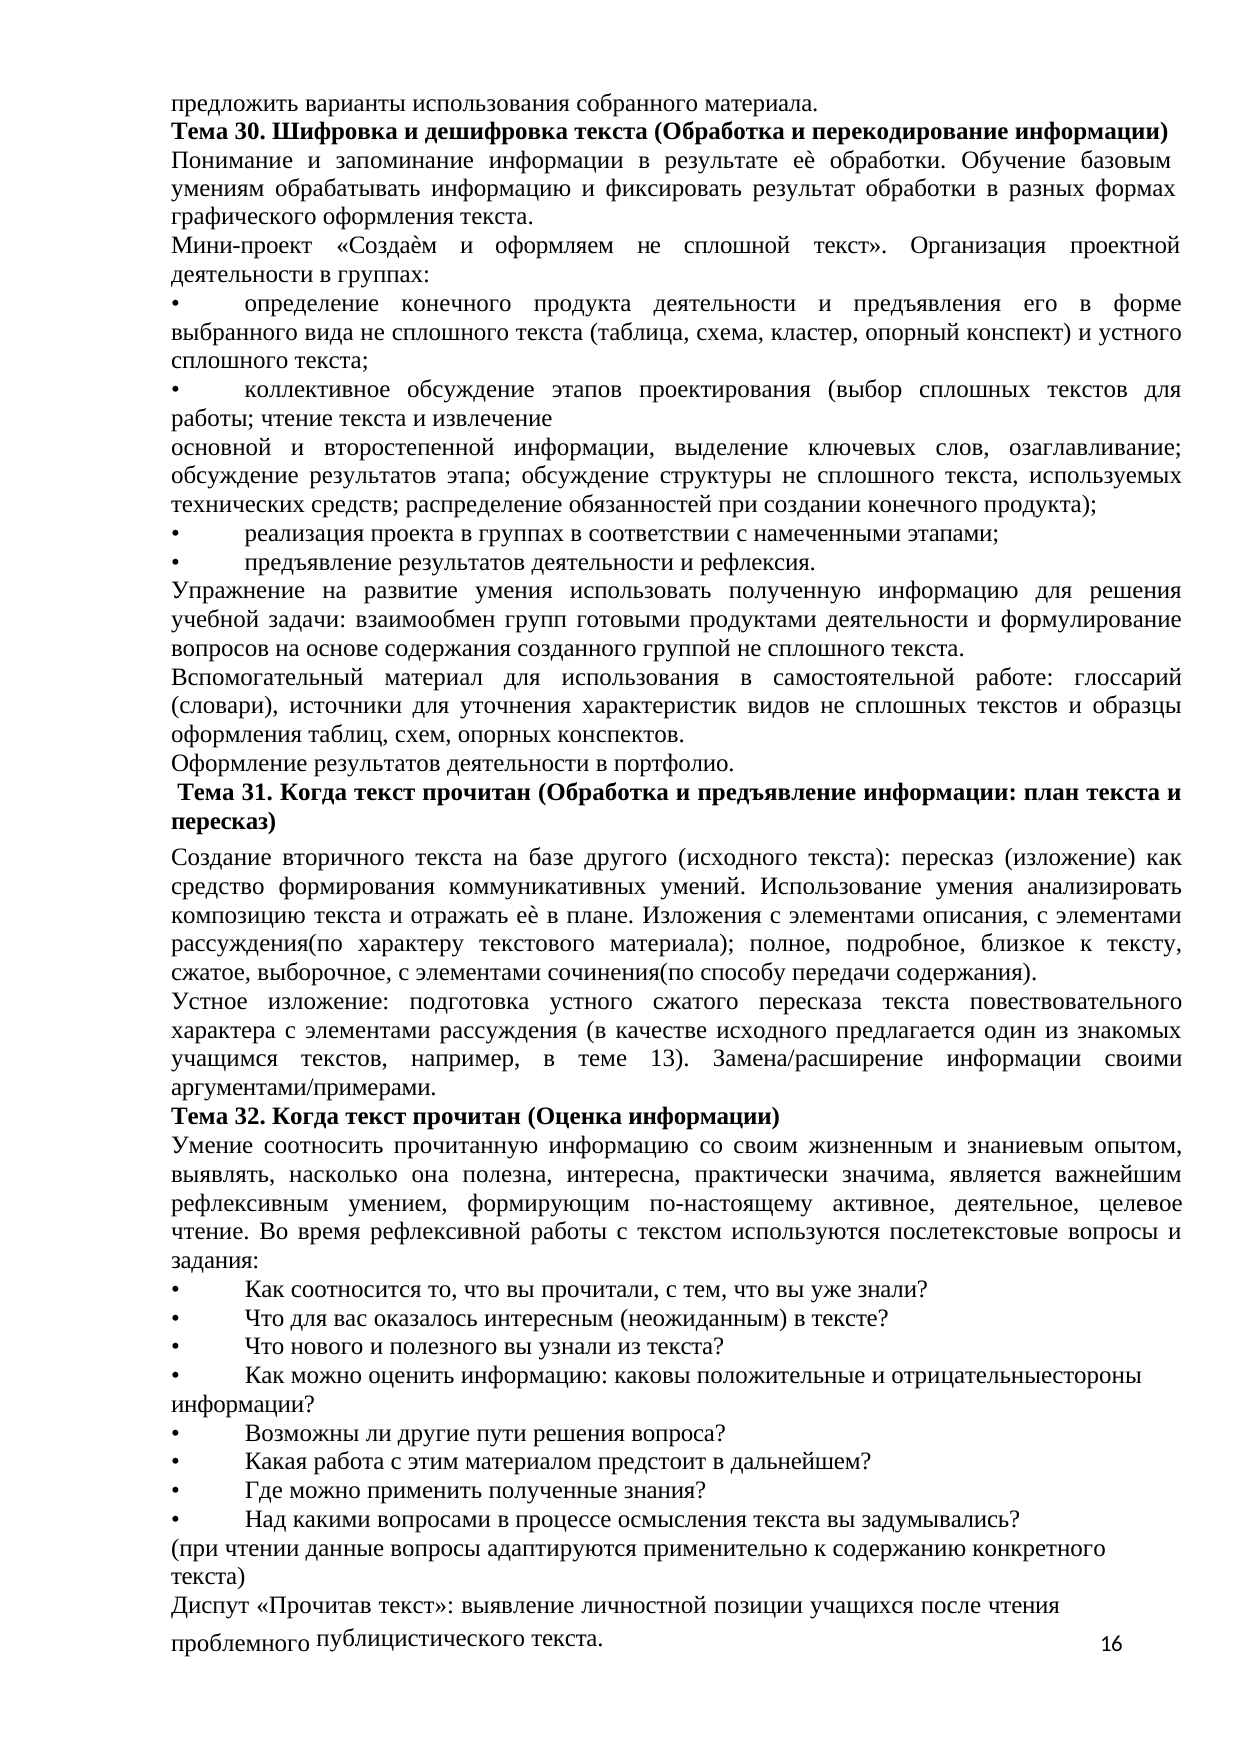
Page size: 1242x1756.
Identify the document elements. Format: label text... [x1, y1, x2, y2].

list Как соотносится то, что вы прочитали, с тем, что вы уже знали? [171, 1274, 1197, 1303]
text Вспомогательный материал для использования в самостоятельной работе: глоссарий (словари), источники для уточнения характеристик видов не сплошных текстов и образцы оформления таблиц, схем, опорных конспектов. [171, 662, 1183, 748]
text Умение соотносить прочитанную информацию со своим жизненным и знаниевым опытом, выявлять, насколько она полезна, интересна, практически значима, является важнейшим рефлексивным умением, формирующим по-настоящему активное, деятельное, целевое чтение. Во время рефлексивной работы с текстом используются послетекстовые вопросы и задания: [171, 1130, 1183, 1274]
list коллективное обсуждение этапов проектирования (выбор сплошных текстов для работы; чтение текста и извлечение [171, 374, 1182, 432]
list Где можно применить полученные знания? [171, 1475, 1197, 1504]
list Что нового и полезного вы узнали из текста? [171, 1331, 1197, 1360]
text Устное изложение: подготовка устного сжатого пересказа текста повествовательного характера с элементами рассуждения (в качестве исходного предлагается один из знакомых учащимся текстов, например, в теме 13). Замена/расширение информации своими аргументами/примерами. [171, 986, 1183, 1101]
text Упражнение на развитие умения использовать полученную информацию для решения учебной задачи: взаимообмен групп готовыми продуктами деятельности и формулирование вопросов на основе содержания созданного группой не сплошного текста. [171, 576, 1182, 662]
list Как можно оценить информацию: каковы положительные и отрицательныестороны информации? [171, 1360, 1161, 1418]
text Диспут «Прочитав текст»: выявление личностной позиции учащихся после чтения [171, 1590, 1197, 1619]
list реализация проекта в группах в соответствии с намеченными этапами; [171, 518, 1197, 547]
text проблемного публицистического текста. 16 [171, 1619, 1197, 1653]
text Тема 31. Когда текст прочитан (Обработка и предъявление информации: план текста и пересказ) [171, 777, 1183, 835]
list определение конечного продукта деятельности и предъявления его в форме выбранного вида не сплошного текста (таблица, схема, кластер, опорный конспект) и устного сплошного текста; [171, 288, 1183, 374]
text основной и второстепенной информации, выделение ключевых слов, озаглавливание; обсуждение результатов этапа; обсуждение структуры не сплошного текста, используемых технических средств; распределение обязанностей при создании конечного продукта); [171, 432, 1183, 518]
text Оформление результатов деятельности в портфолио. [171, 748, 1197, 777]
list Над какими вопросами в процессе осмысления текста вы задумывались? [171, 1504, 1197, 1533]
list Что для вас оказалось интересным (неожиданным) в тексте? [171, 1303, 1197, 1331]
list Какая работа с этим материалом предстоит в дальнейшем? [171, 1446, 1197, 1475]
text Тема 32. Когда текст прочитан (Оценка информации) [171, 1102, 1197, 1130]
text Создание вторичного текста на базе другого (исходного текста): пересказ (изложение) как средство формирования коммуникативных умений. Использование умения анализировать композицию текста и отражать еѐ в плане. Изложения с элементами описания, с элементами рассуждения(по характеру текстового материала); полное, подробное, близкое к тексту, сжатое, выборочное, с элементами сочинения(по способу передачи содержания). [171, 842, 1183, 986]
list Возможны ли другие пути решения вопроса? [171, 1418, 1197, 1446]
text Тема 30. Шифровка и дешифровка текста (Обработка и перекодирование информации) Понимание и запоминание информации в результате еѐ обработки. Обучение базовым умениям обрабатывать информацию и фиксировать результат обработки в разных формах графического оформления текста. [171, 117, 1197, 230]
text Мини-проект «Создаѐм и оформляем не сплошной текст». Организация проектной деятельности в группах: [171, 231, 1183, 288]
list предъявление результатов деятельности и рефлексия. [171, 547, 1197, 576]
text (при чтении данные вопросы адаптируются применительно к содержанию конкретного текста) [171, 1533, 1178, 1590]
text предложить варианты использования собранного материала. [171, 88, 1197, 117]
